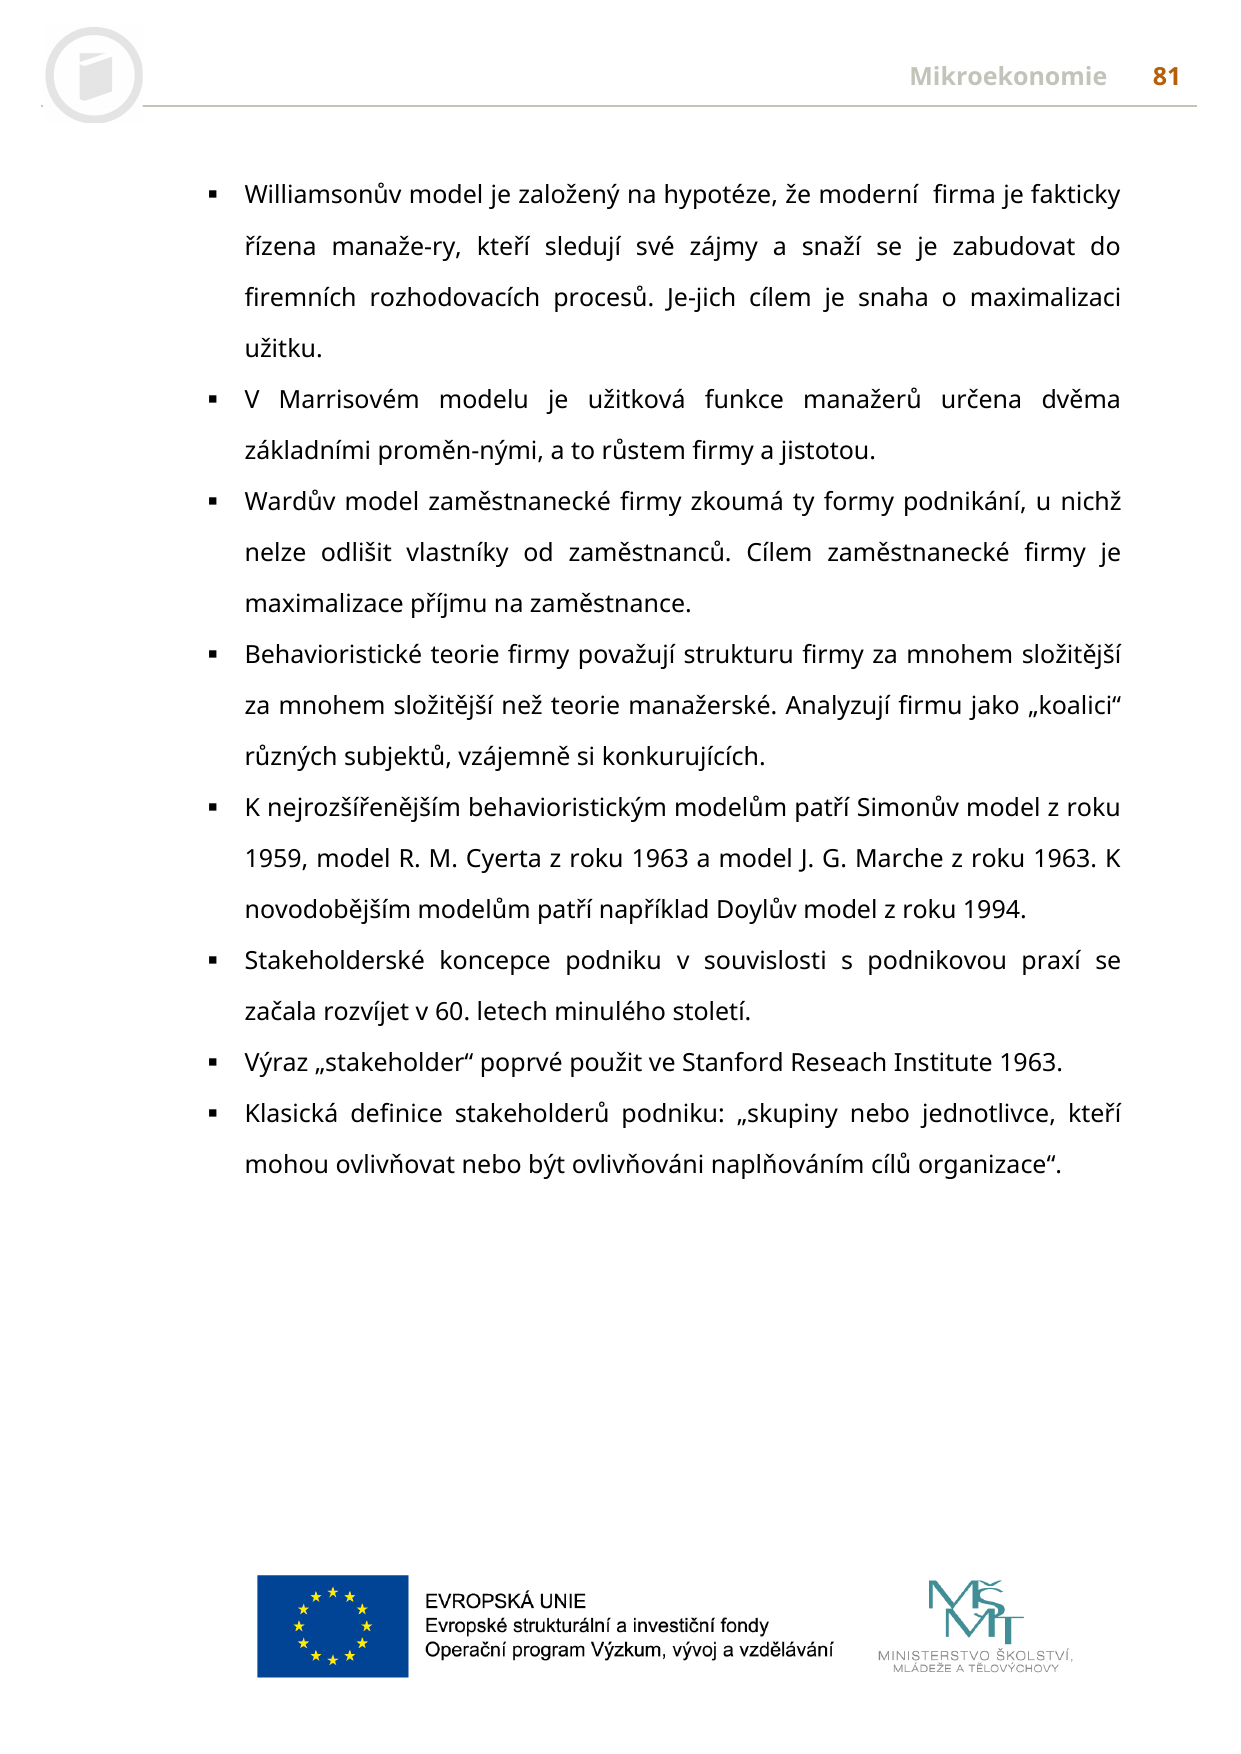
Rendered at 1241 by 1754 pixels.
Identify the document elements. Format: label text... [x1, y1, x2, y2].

list K nejrozšířenějším behavioristickým modelům patří Simonův model z roku 1959, model R. M. Cyerta z roku 1963 a model J. G. Marche z roku 1963. K novodobějším modelům patří například Doylův model z roku 1994. [207, 790, 1122, 926]
list Williamsonův model je založený na hypotéze, že moderní firma je fakticky řízena manaže-ry, kteří sledují své zájmy a snaží se je zabudovat do firemních rozhodovacích procesů. Je-jich cílem je snaha o maximalizaci užitku. [207, 177, 1122, 364]
list Wardův model zaměstnanecké firmy zkoumá ty formy podnikání, u nichž nelze odlišit vlastníky od zaměstnanců. Cílem zaměstnanecké firmy je maximalizace příjmu na zaměstnance. [207, 483, 1122, 619]
list Stakeholderské koncepce podniku v souvislosti s podnikovou praxí se začala rozvíjet v 60. letech minulého století. [207, 943, 1122, 1028]
picture [206, 1524, 1123, 1728]
list Behavioristické teorie firmy považují strukturu firmy za mnohem složitější za mnohem složitější než teorie manažerské. Analyzují firmu jako „koalici“ různých subjektů, vzájemně si konkurujících. [207, 637, 1122, 773]
list V Marrisovém modelu je užitková funkce manažerů určena dvěma základními proměn-nými, a to růstem firmy a jistotou. [207, 381, 1122, 466]
list Výraz „stakeholder“ poprvé použit ve Stanford Reseach Institute 1963. [207, 1045, 1122, 1079]
list Klasická definice stakeholderů podniku: „skupiny nebo jednotlivce, kteří mohou ovlivňovat nebo být ovlivňováni naplňováním cílů organizace“. [207, 1096, 1122, 1181]
